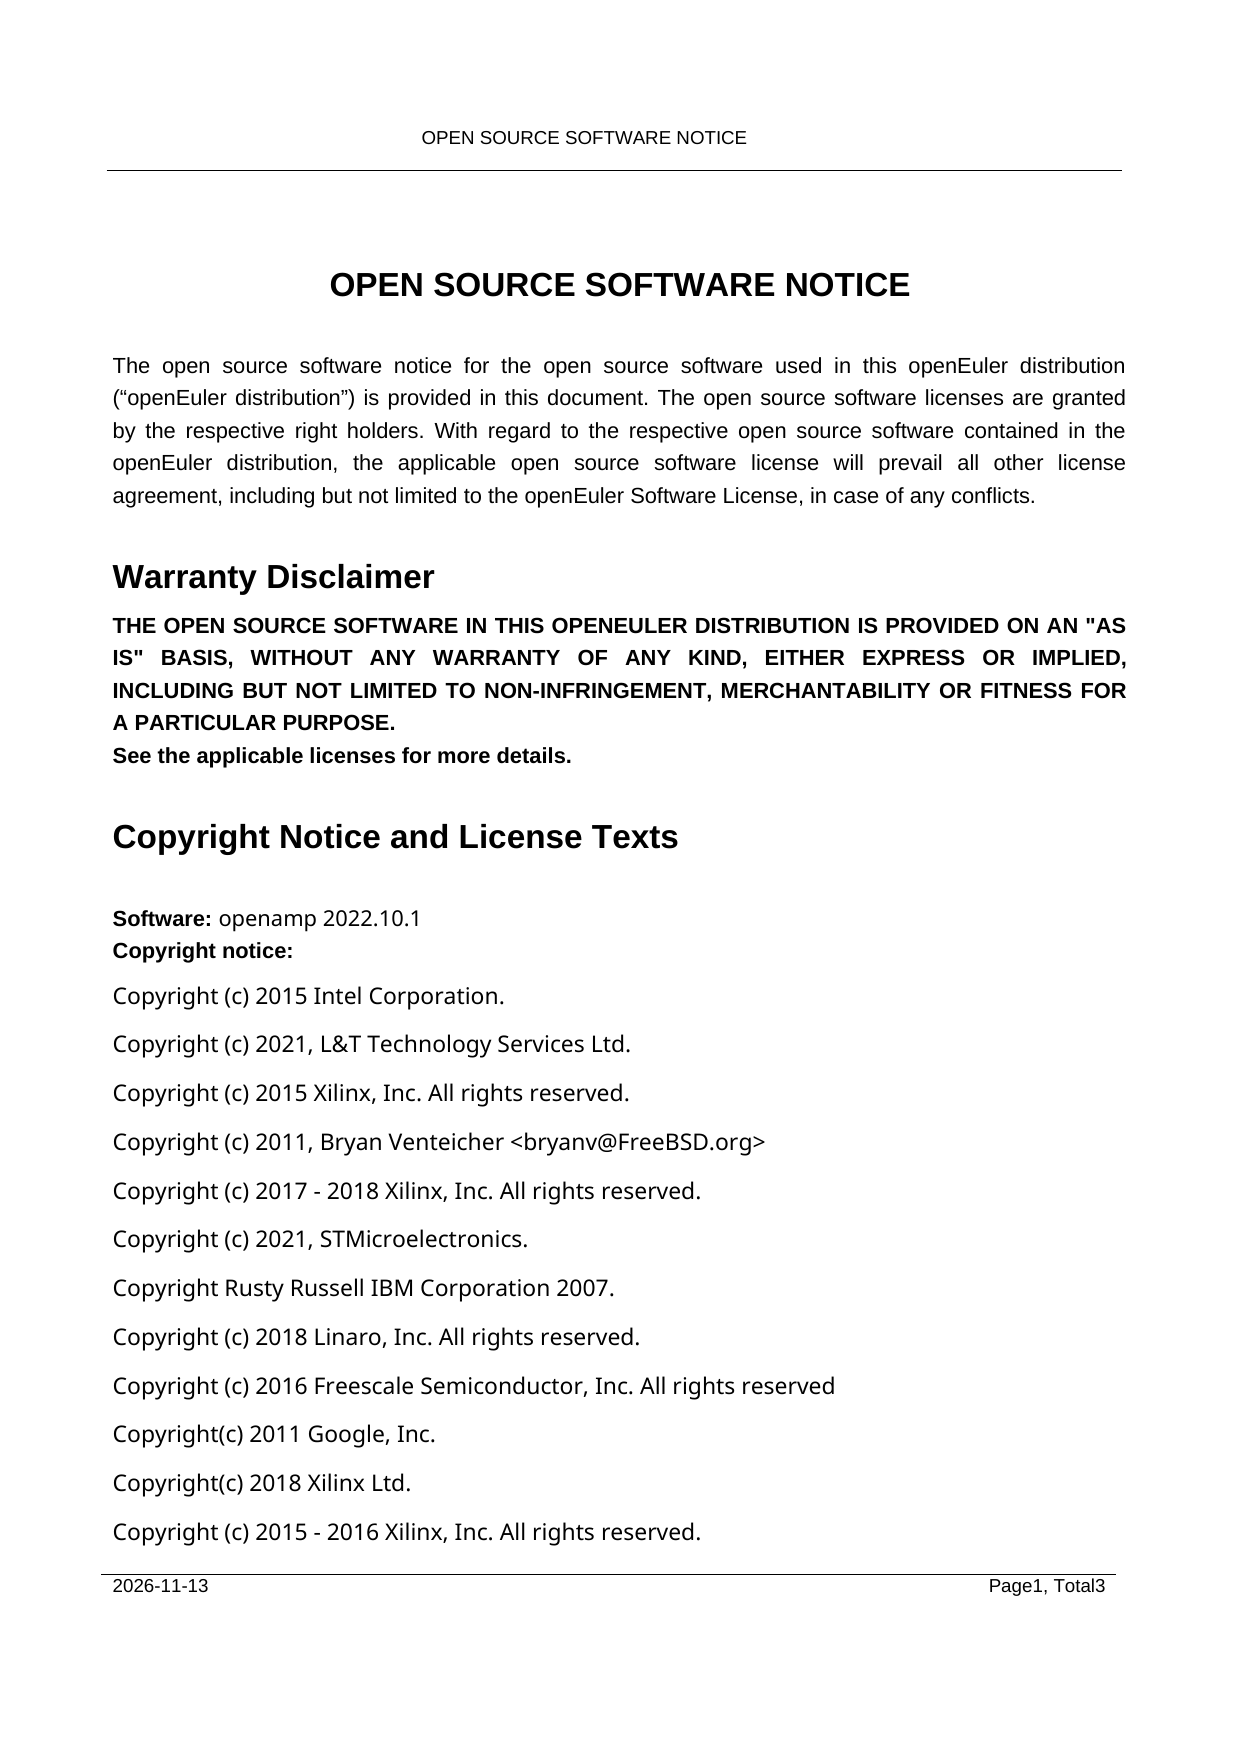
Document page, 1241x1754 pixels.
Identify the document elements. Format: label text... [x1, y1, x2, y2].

text THE OPEN SOURCE SOFTWARE IN THIS OPENEULER DISTRIBUTION IS PROVIDED ON AN "AS IS" BASIS, WITHOUT ANY WARRANTY OF ANY KIND, EITHER EXPRESS OR IMPLIED, INCLUDING BUT NOT LIMITED TO NON-INFRINGEMENT, MERCHANTABILITY OR FITNESS FOR A PARTICULAR PURPOSE. See the applicable licenses for more details. [112, 609, 1128, 771]
text OPEN SOURCE SOFTWARE NOTICE [112, 251, 1128, 316]
text The open source software notice for the open source software used in this openEuler distribution (“openEuler distribution”) is provided in this document. The open source software licenses are granted by the respective right holders. With regard to the respective open source software contained in the openEuler distribution, the applicable open source software license will prevail all other license agreement, including but not limited to the openEuler Software License, in case of any conflicts. [112, 349, 1128, 511]
text Copyright notice: [112, 934, 1128, 966]
text Copyright Notice and License Texts [112, 804, 1128, 869]
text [112, 979, 1128, 1548]
text Warranty Disclaimer [112, 544, 1128, 609]
text Software: openamp 2022.10.1 [112, 901, 1128, 934]
